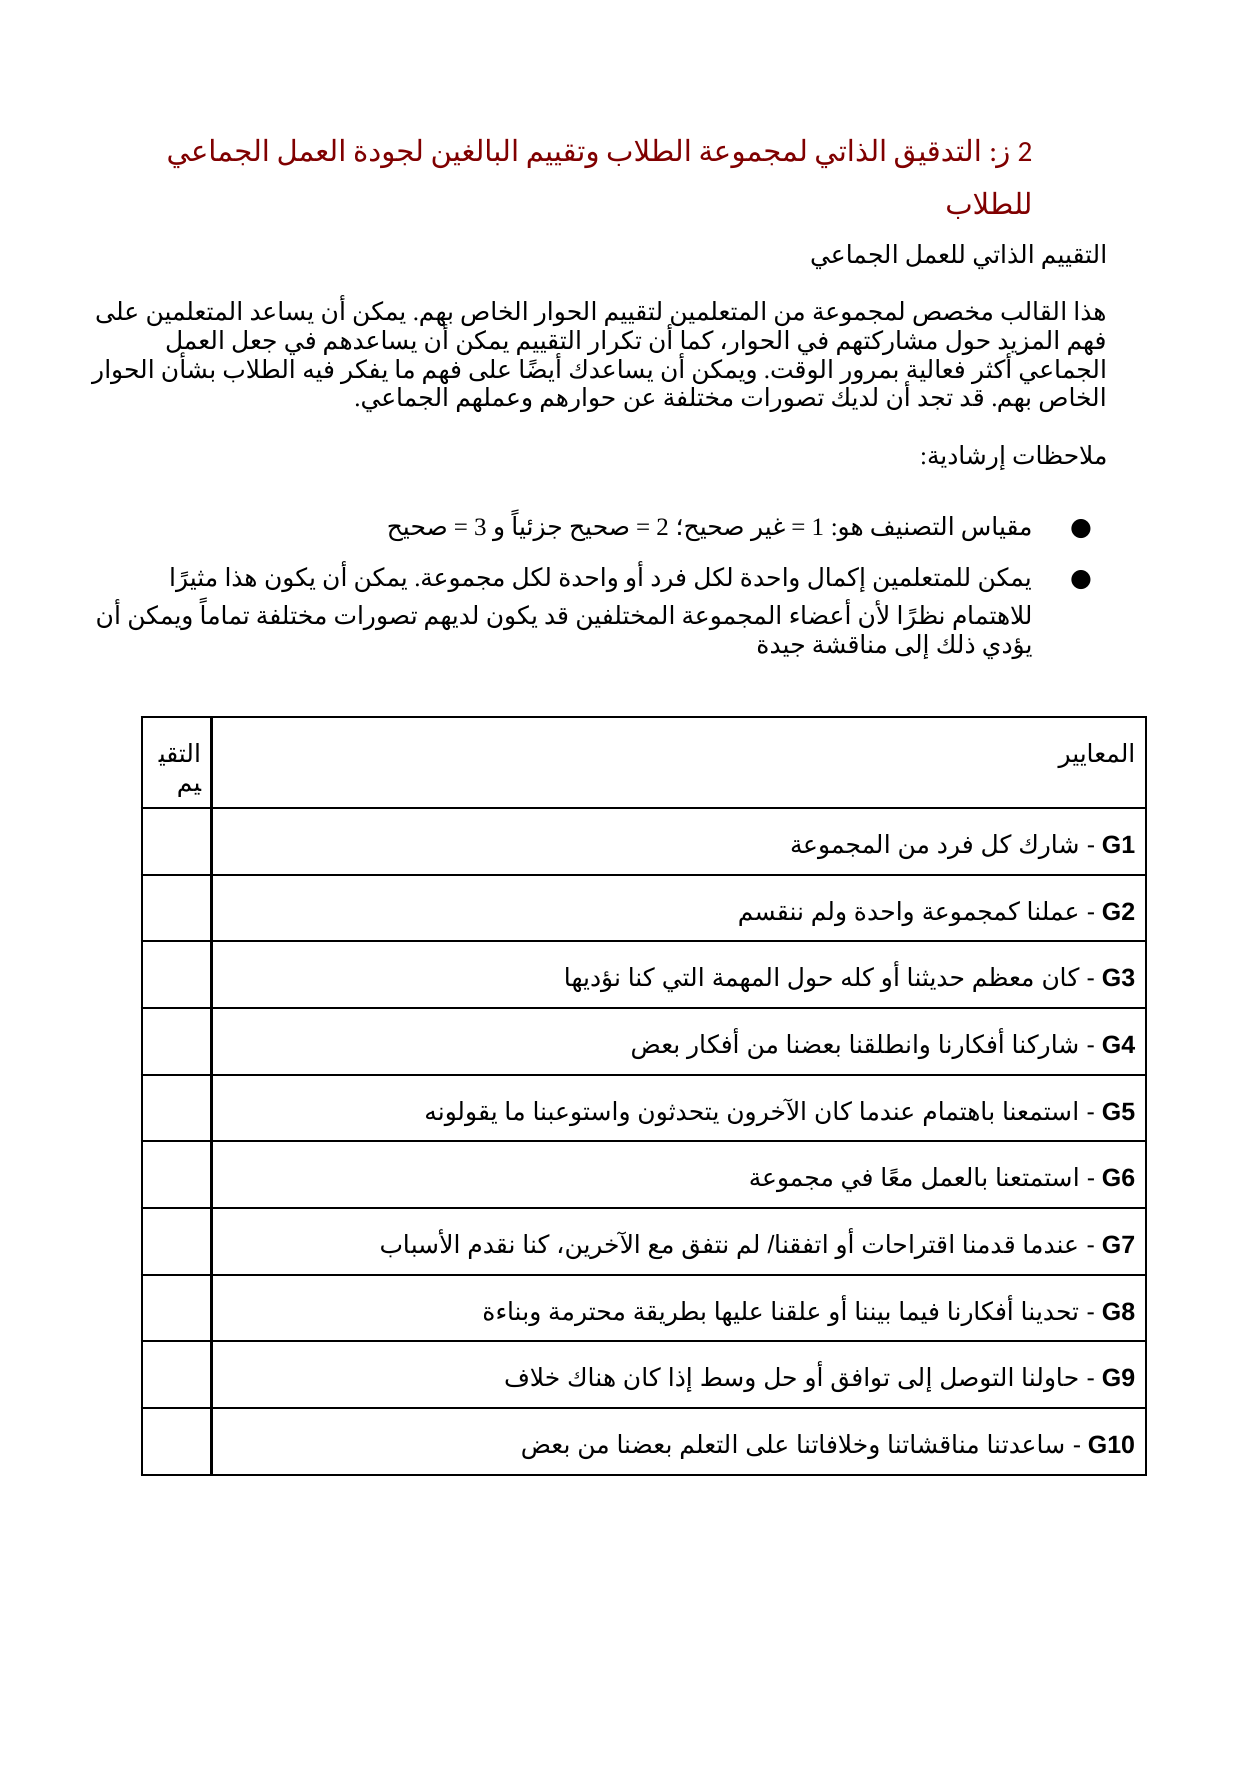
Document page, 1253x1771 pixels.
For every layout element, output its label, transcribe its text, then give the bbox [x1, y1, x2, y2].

table_cell [143, 1076, 210, 1140]
table_cell [143, 809, 210, 873]
table_cell G3 - كان معظم حديثنا أو كله حول المهمة التي كنا نؤديها [213, 942, 1145, 1007]
table_cell G9 - حاولنا التوصل إلى توافق أو حل وسط إذا كان هناك خلاف [213, 1342, 1145, 1407]
table_cell G4 - شاركنا أفكارنا وانطلقنا بعضنا من أفكار بعض [213, 1009, 1145, 1073]
table_cell [143, 942, 210, 1007]
table_header التقييم [143, 718, 210, 807]
table_cell [143, 1276, 210, 1340]
table_cell G5 - استمعنا باهتمام عندما كان الآخرون يتحدثون واستوعبنا ما يقولونه [213, 1076, 1145, 1140]
text التقييم الذاتي للعمل الجماعي [89, 240, 1107, 268]
text ملاحظات إرشادية: [89, 441, 1107, 470]
table_cell [143, 1342, 210, 1407]
table_cell G2 - عملنا كمجموعة واحدة ولم ننقسم [213, 876, 1145, 940]
list مقياس التصنيف هو: 1 = غير صحيح؛ 2 = صحيح جزئياً و 3 = صحيح [89, 498, 1070, 550]
table_cell [143, 1409, 210, 1473]
text 2 ز: التدقيق الذاتي لمجموعة الطلاب وتقييم البالغين لجودة العمل الجماعي للطلاب [89, 133, 1032, 222]
table_cell [143, 1009, 210, 1073]
table_cell [143, 1209, 210, 1273]
table_cell G7 - عندما قدمنا اقتراحات أو اتفقنا/ لم نتفق مع الآخرين، كنا نقدم الأسباب [213, 1209, 1145, 1273]
list يمكن للمتعلمين إكمال واحدة لكل فرد أو واحدة لكل مجموعة. يمكن أن يكون هذا مثيرًا للاهتمام نظرًا لأن أعضاء المجموعة المختلفين قد يكون لديهم تصورات مختلفة تماماً ويمكن أن يؤدي ذلك إلى مناقشة جيدة [89, 550, 1070, 658]
text هذا القالب مخصص لمجموعة من المتعلمين لتقييم الحوار الخاص بهم. يمكن أن يساعد المتعلمين على فهم المزيد حول مشاركتهم في الحوار، كما أن تكرار التقييم يمكن أن يساعدهم في جعل العمل الجماعي أكثر فعالية بمرور الوقت. ويمكن أن يساعدك أيضًا على فهم ما يفكر فيه الطلاب بشأن الحوار الخاص بهم. قد تجد أن لديك تصورات مختلفة عن حوارهم وعملهم الجماعي. [89, 297, 1107, 412]
table_header المعايير [213, 718, 1145, 807]
table_cell G1 - شارك كل فرد من المجموعة [213, 809, 1145, 873]
table_cell G8 - تحدينا أفكارنا فيما بيننا أو علقنا عليها بطريقة محترمة وبناءة [213, 1276, 1145, 1340]
table_cell G6 - استمتعنا بالعمل معًا في مجموعة [213, 1142, 1145, 1207]
table_cell [143, 876, 210, 940]
table_cell G10 - ساعدتنا مناقشاتنا وخلافاتنا على التعلم بعضنا من بعض [213, 1409, 1145, 1473]
table_cell [143, 1142, 210, 1207]
